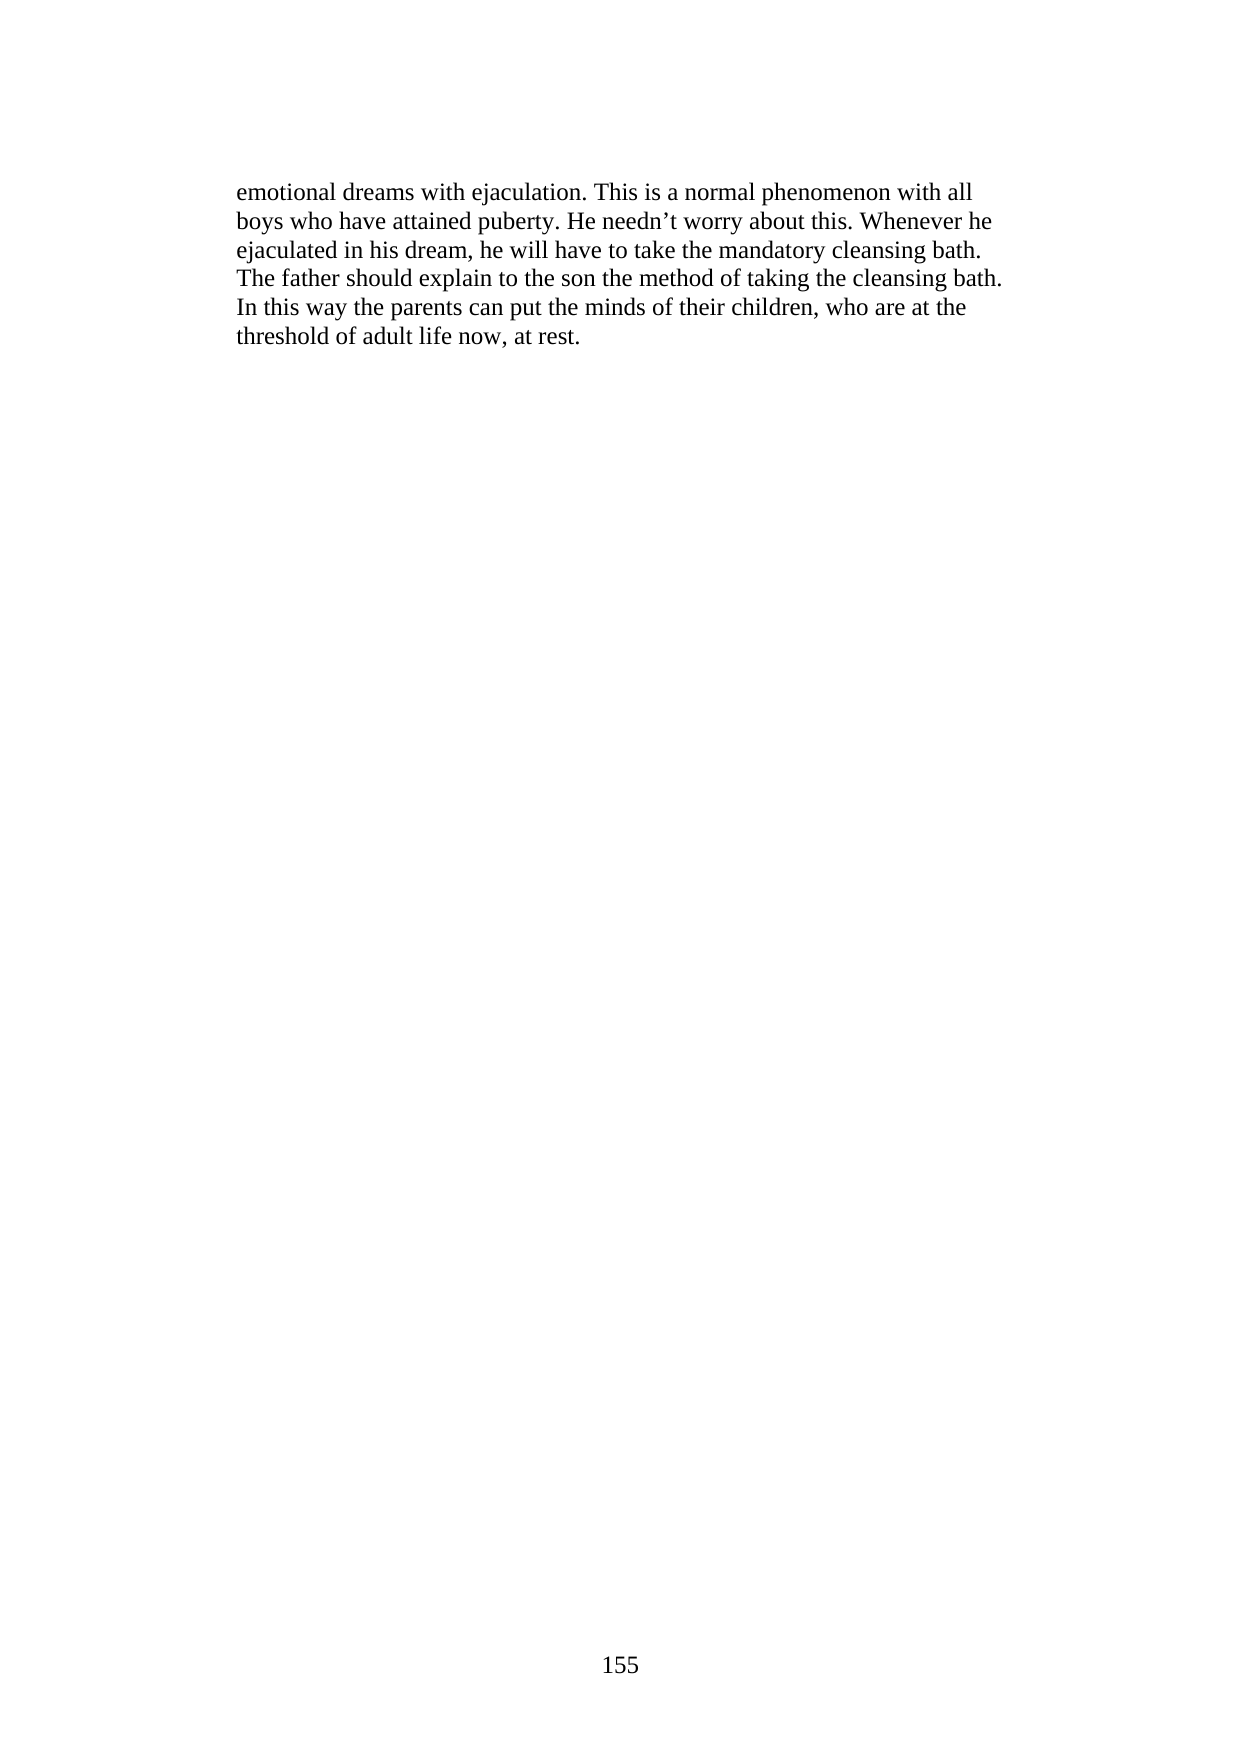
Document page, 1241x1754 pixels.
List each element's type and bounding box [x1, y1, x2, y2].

text [236, 177, 1004, 350]
